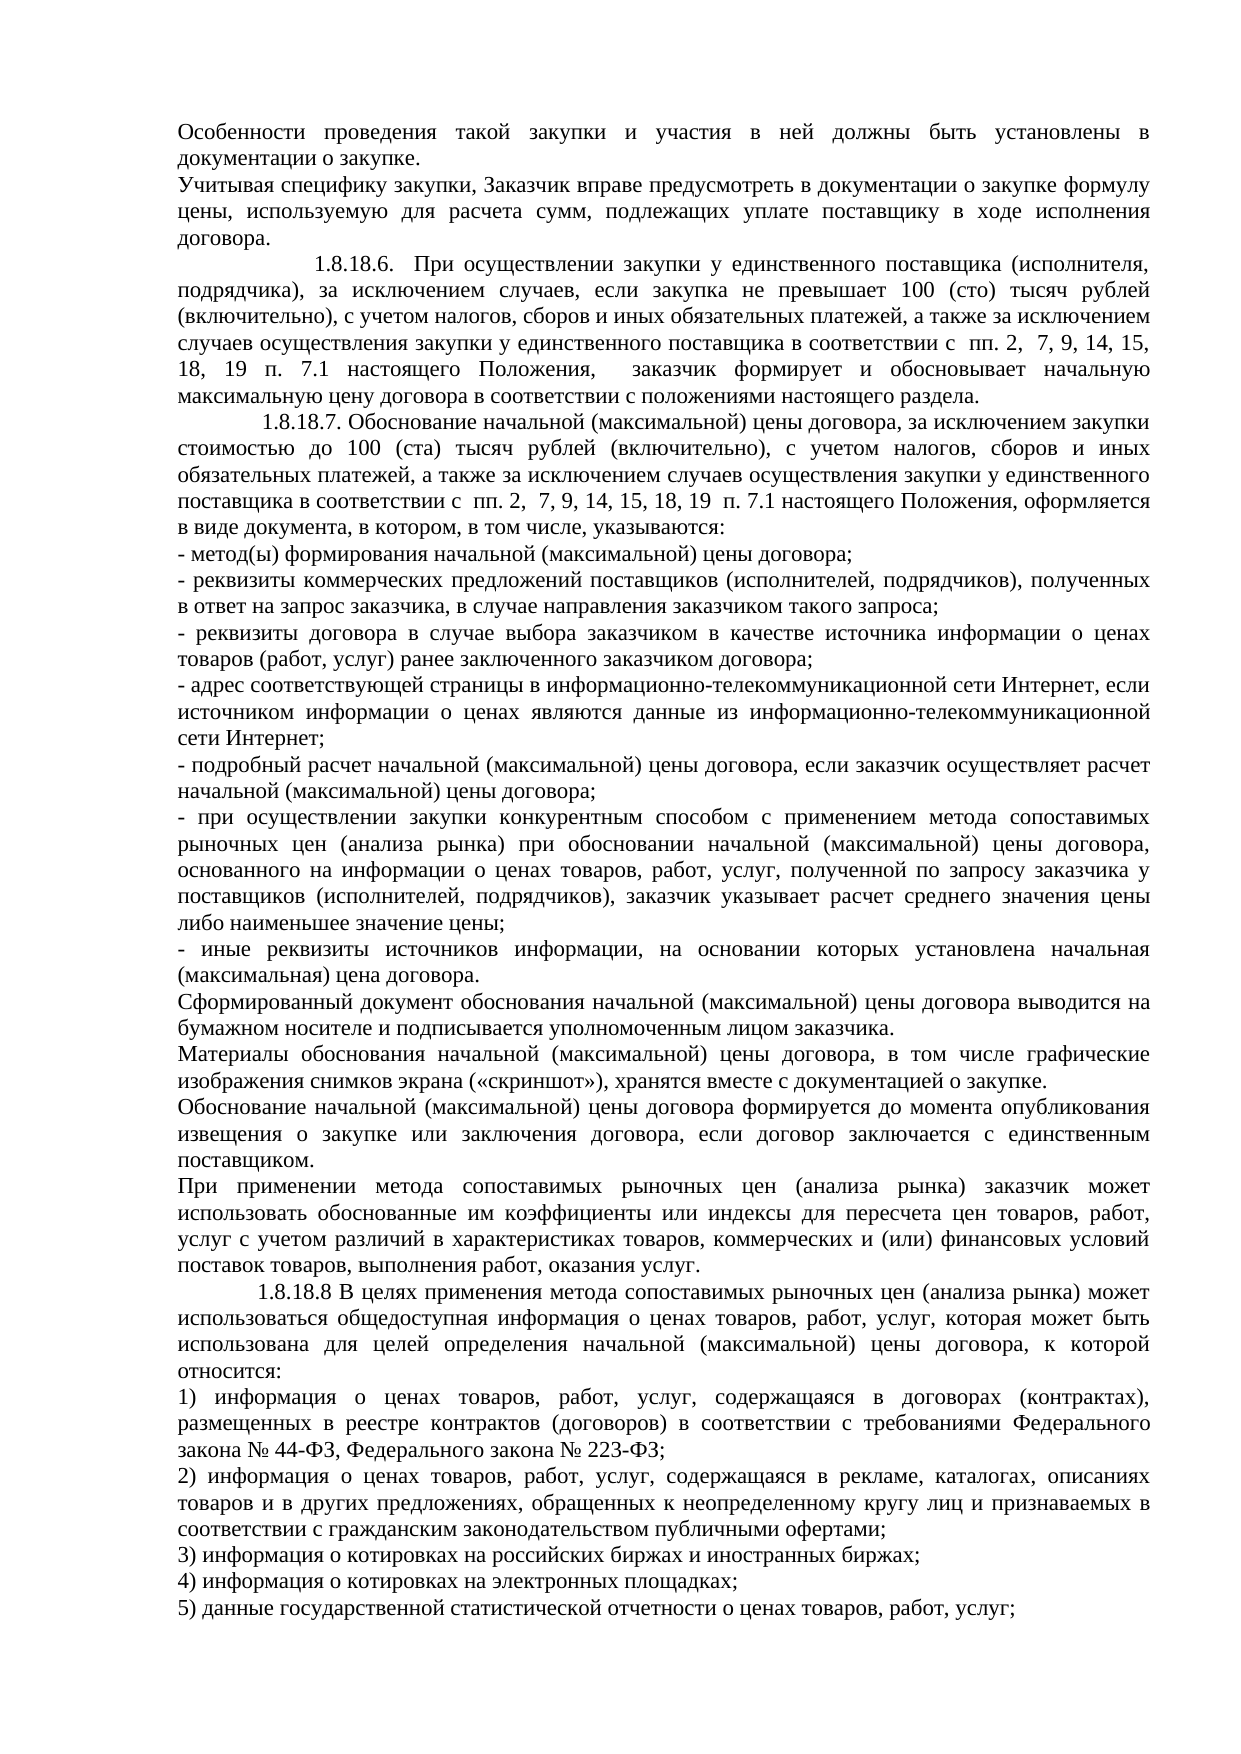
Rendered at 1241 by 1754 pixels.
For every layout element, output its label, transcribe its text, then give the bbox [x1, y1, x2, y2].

text - адрес соответствующей страницы в информационно-телекоммуникационной сети Интернет, если источником информации о ценах являются данные из информационно-телекоммуникационной сети Интернет; [177, 672, 1152, 751]
text Учитывая специфику закупки, Заказчик вправе предусмотреть в документации о закупке формулу цены, используемую для расчета сумм, подлежащих уплате поставщику в ходе исполнения договора. [177, 171, 1152, 250]
text Обоснование начальной (максимальной) цены договора формируется до момента опубликования извещения о закупке или заключения договора, если договор заключается с единственным поставщиком. [177, 1093, 1152, 1172]
text 1) информация о ценах товаров, работ, услуг, содержащаяся в договорах (контрактах), размещенных в реестре контрактов (договоров) в соответствии с требованиями Федерального закона № 44-ФЗ, Федерального закона № 223-ФЗ; [177, 1383, 1152, 1462]
text - при осуществлении закупки конкурентным способом с применением метода сопоставимых рыночных цен (анализа рынка) при обосновании начальной (максимальной) цены договора, основанного на информации о ценах товаров, работ, услуг, полученной по запросу заказчика у поставщиков (исполнителей, подрядчиков), заказчик указывает расчет среднего значения цены либо наименьшее значение цены; [177, 803, 1152, 935]
text Материалы обоснования начальной (максимальной) цены договора, в том числе графические изображения снимков экрана («скриншот»), хранятся вместе с документацией о закупке. [177, 1041, 1152, 1093]
text - реквизиты коммерческих предложений поставщиков (исполнителей, подрядчиков), полученных в ответ на запрос заказчика, в случае направления заказчиком такого запроса; [177, 566, 1152, 619]
text 1.8.18.7. Обоснование начальной (максимальной) цены договора, за исключением закупки стоимостью до 100 (ста) тысяч рублей (включительно), с учетом налогов, сборов и иных обязательных платежей, а также за исключением случаев осуществления закупки у единственного поставщика в соответствии с пп. 2, 7, 9, 14, 15, 18, 19 п. 7.1 настоящего Положения, оформляется в виде документа, в котором, в том числе, указываются: [177, 408, 1152, 540]
text Сформированный документ обоснования начальной (максимальной) цены договора выводится на бумажном носителе и подписывается уполномоченным лицом заказчика. [177, 988, 1152, 1041]
text 1.8.18.8 В целях применения метода сопоставимых рыночных цен (анализа рынка) может использоваться общедоступная информация о ценах товаров, работ, услуг, которая может быть использована для целей определения начальной (максимальной) цены договора, к которой относится: [177, 1278, 1152, 1383]
text - иные реквизиты источников информации, на основании которых установлена начальная (максимальная) цена договора. [177, 935, 1152, 988]
text - подробный расчет начальной (максимальной) цены договора, если заказчик осуществляет расчет начальной (максимальной) цены договора; [177, 751, 1152, 803]
text 5) данные государственной статистической отчетности о ценах товаров, работ, услуг; [177, 1594, 1152, 1620]
text 4) информация о котировках на электронных площадках; [177, 1568, 1152, 1594]
text - метод(ы) формирования начальной (максимальной) цены договора; [177, 540, 1152, 566]
text 1.8.18.6. При осуществлении закупки у единственного поставщика (исполнителя, подрядчика), за исключением случаев, если закупка не превышает 100 (сто) тысяч рублей (включительно), с учетом налогов, сборов и иных обязательных платежей, а также за исключением случаев осуществления закупки у единственного поставщика в соответствии с пп. 2, 7, 9, 14, 15, 18, 19 п. 7.1 настоящего Положения, заказчик формирует и обосновывает начальную максимальную цену договора в соответствии с положениями настоящего раздела. [177, 250, 1152, 408]
text При применении метода сопоставимых рыночных цен (анализа рынка) заказчик может использовать обоснованные им коэффициенты или индексы для пересчета цен товаров, работ, услуг с учетом различий в характеристиках товаров, коммерческих и (или) финансовых условий поставок товаров, выполнения работ, оказания услуг. [177, 1172, 1152, 1278]
text - реквизиты договора в случае выбора заказчиком в качестве источника информации о ценах товаров (работ, услуг) ранее заключенного заказчиком договора; [177, 619, 1152, 672]
text 3) информация о котировках на российских биржах и иностранных биржах; [177, 1541, 1152, 1568]
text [177, 118, 1152, 171]
text 2) информация о ценах товаров, работ, услуг, содержащаяся в рекламе, каталогах, описаниях товаров и в других предложениях, обращенных к неопределенному кругу лиц и признаваемых в соответствии с гражданским законодательством публичными офертами; [177, 1462, 1152, 1541]
